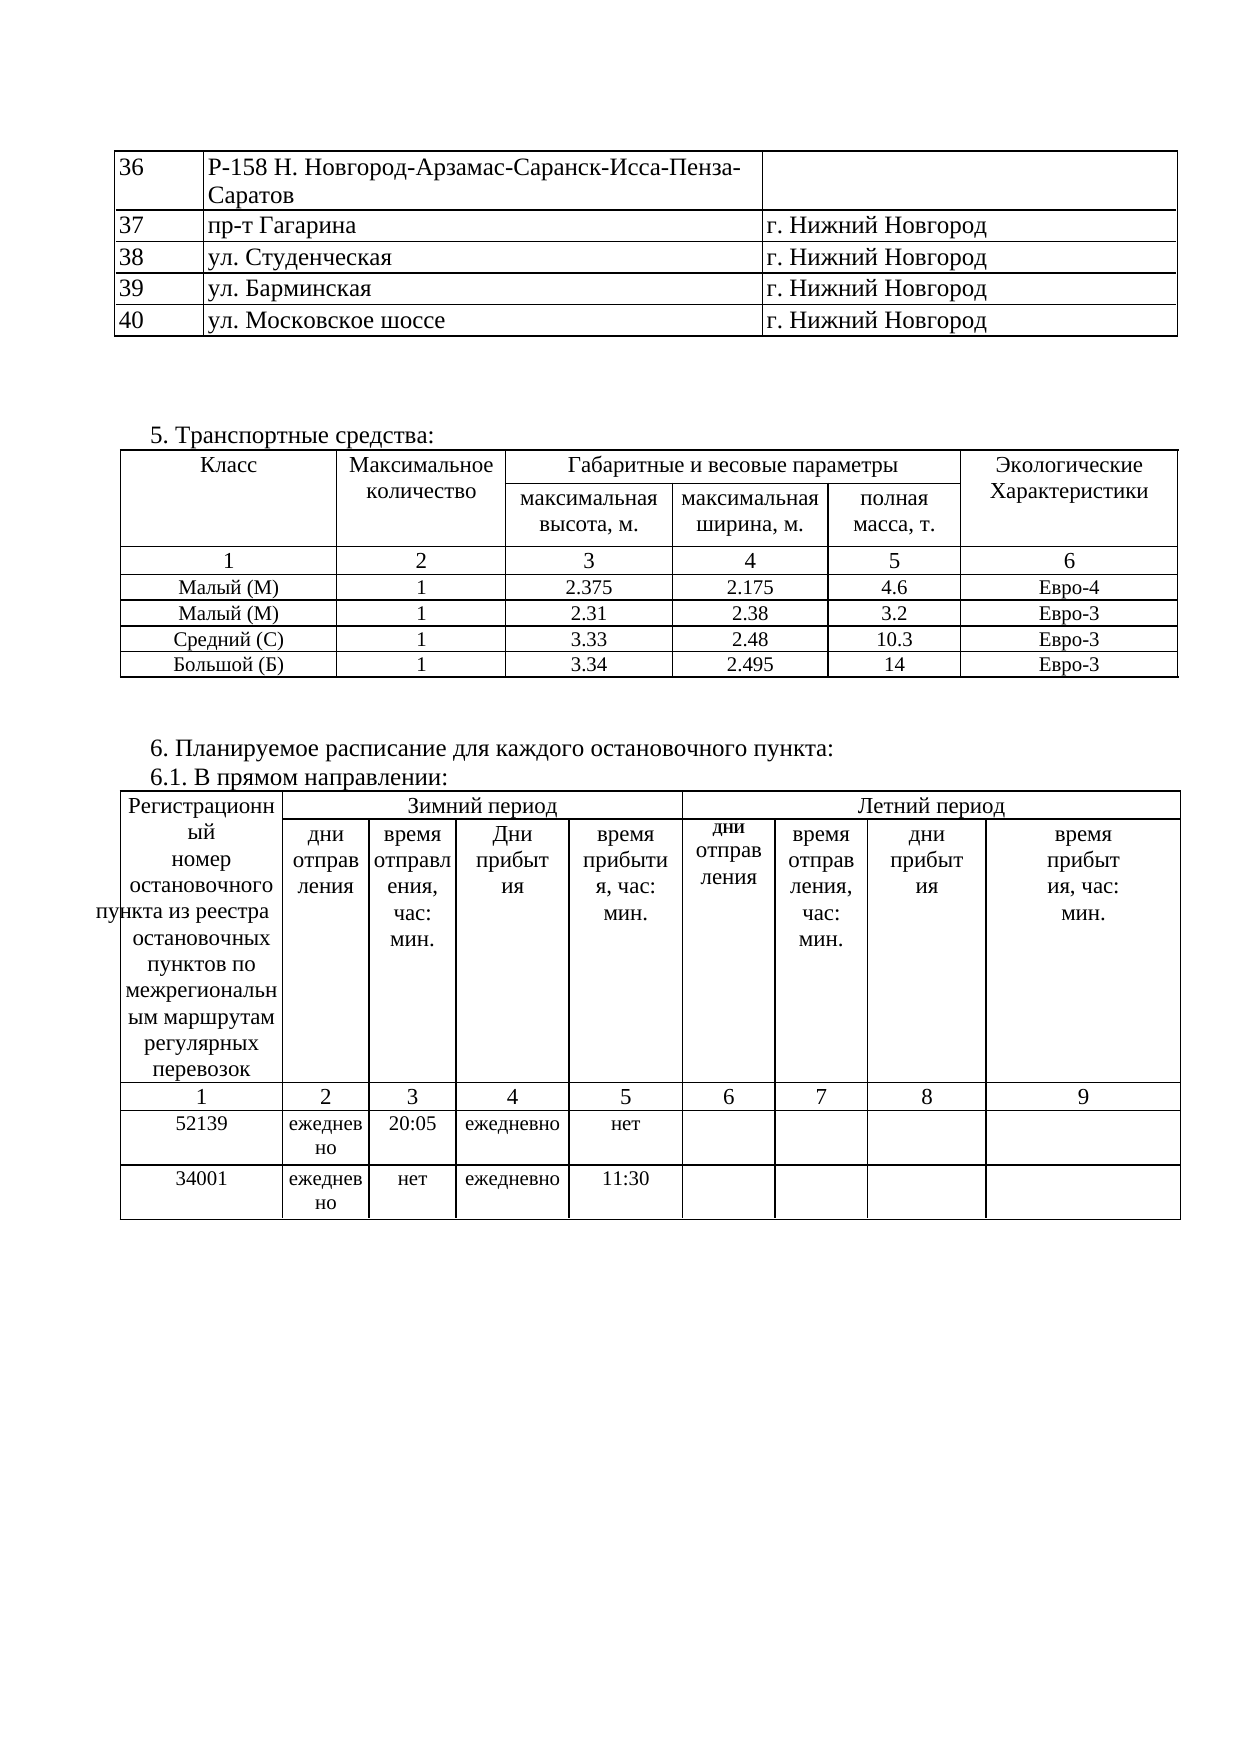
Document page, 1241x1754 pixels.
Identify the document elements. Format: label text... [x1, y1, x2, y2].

table_cell 2.375 [506, 575, 672, 599]
table_cell 52139 [121, 1111, 282, 1164]
table_cell [987, 1111, 1180, 1164]
table_header Габаритные и весовые параметры [506, 451, 960, 482]
text 6. Планируемое расписание для каждого остановочного пункта: [150, 733, 1090, 762]
table_cell 4 [673, 547, 827, 574]
table_cell 7 [776, 1083, 867, 1110]
table_cell нет [370, 1166, 455, 1218]
table_cell ул. Студенческая [204, 242, 762, 272]
table_cell 6 [961, 547, 1177, 574]
table_cell время отправл ения, час: мин. [370, 820, 455, 1082]
table_cell Евро-3 [961, 652, 1177, 676]
table_cell 2.31 [506, 601, 672, 625]
table_cell 2 [283, 1083, 368, 1110]
table_cell максимальная ширина, м. [673, 484, 827, 546]
table_cell 1 [337, 652, 505, 676]
table_cell г. Нижний Новгород [763, 304, 1177, 335]
table_cell 1 [337, 627, 505, 651]
table_cell 4 [457, 1083, 568, 1110]
table_cell [868, 1166, 985, 1218]
table_header Зимний период [283, 792, 682, 818]
table_header Экологические Характеристики [961, 451, 1177, 546]
table_header Класс [121, 451, 336, 546]
table_cell 3 [506, 547, 672, 574]
table_cell 40 [115, 305, 203, 335]
table_cell [987, 1166, 1180, 1218]
table_cell 1 [121, 547, 336, 574]
table_cell 3.2 [829, 601, 960, 625]
table_cell Евро-3 [961, 627, 1177, 651]
table_cell пр-т Гагарина [204, 211, 762, 241]
table_cell 6 [683, 1083, 774, 1110]
table_cell Дни прибыт ия [457, 820, 568, 1082]
table_cell ежедневно [283, 1166, 368, 1218]
table_cell [776, 1166, 867, 1218]
table_cell ул. Московское шоссе [204, 305, 762, 335]
table_cell г. Нижний Новгород [763, 241, 1177, 272]
table_cell [776, 1111, 867, 1164]
table_cell [683, 1111, 774, 1164]
table_cell 3.33 [506, 627, 672, 651]
table_cell время прибыт ия, час: мин. [987, 820, 1180, 1082]
table_cell Малый (М) [121, 575, 336, 599]
table_cell 2.38 [673, 601, 827, 625]
table_cell дни прибыт ия [868, 820, 985, 1082]
text 6.1. В прямом направлении: [150, 762, 1090, 790]
table_cell 1 [337, 601, 505, 625]
table_cell 4.6 [829, 575, 960, 599]
table_cell Малый (М) [121, 601, 336, 625]
table_cell дни отправ ления [283, 820, 368, 1082]
table_cell Средний (С) [121, 627, 336, 651]
table_cell 36 [115, 152, 203, 209]
text 5. Транспортные средства: [150, 420, 1090, 449]
table_cell [683, 1166, 774, 1218]
table_cell г. Нижний Новгород [763, 209, 1177, 241]
table_cell 14 [829, 652, 960, 676]
table_cell Евро-3 [961, 601, 1177, 625]
table_cell 2.175 [673, 575, 827, 599]
table_cell время отправ ления, час: мин. [776, 820, 867, 1082]
table_cell максимальная высота, м. [506, 484, 672, 546]
table_cell нет [570, 1111, 682, 1164]
table_cell 39 [115, 273, 203, 303]
table_cell время прибыти я, час: мин. [570, 820, 682, 1082]
table_cell 20:05 [370, 1111, 455, 1164]
table_header Максимальное количество [337, 451, 505, 546]
table_cell 5 [570, 1083, 682, 1110]
table_cell 2 [337, 547, 505, 574]
table_cell 3.34 [506, 652, 672, 676]
table_cell Большой (Б) [121, 652, 336, 676]
table_header Регистрационный номер остановочного пункта из реестра остановочных пунктов по межрегиональным маршрутам регулярных перевозок [121, 792, 282, 1082]
table_cell 2.495 [673, 652, 827, 676]
table_cell 34001 [121, 1166, 282, 1218]
table_cell 3 [370, 1083, 455, 1110]
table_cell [204, 152, 762, 209]
table_cell 1 [337, 575, 505, 599]
table_cell ежедневно [457, 1166, 568, 1218]
table_cell 11:30 [570, 1166, 682, 1218]
table_cell 1 [121, 1083, 282, 1110]
table_cell ежедневно [457, 1111, 568, 1164]
table_cell 5 [829, 547, 960, 574]
table_cell 9 [987, 1083, 1180, 1110]
table_cell ежедневно [283, 1111, 368, 1164]
table_header Летний период [683, 792, 1180, 818]
table_cell 38 [115, 242, 203, 272]
table_cell 8 [868, 1083, 985, 1110]
table_cell 2.48 [673, 627, 827, 651]
table_cell г. Нижний Новгород [763, 272, 1177, 303]
table_cell полная масса, т. [829, 484, 960, 546]
table_cell 10.3 [829, 627, 960, 651]
table_cell [763, 152, 1177, 209]
table_cell 37 [115, 210, 203, 241]
table_cell ул. Барминская [204, 274, 762, 303]
table_cell [868, 1111, 985, 1164]
table_cell ДНИ отправ ления [683, 820, 774, 1082]
table_cell Евро-4 [961, 575, 1177, 599]
